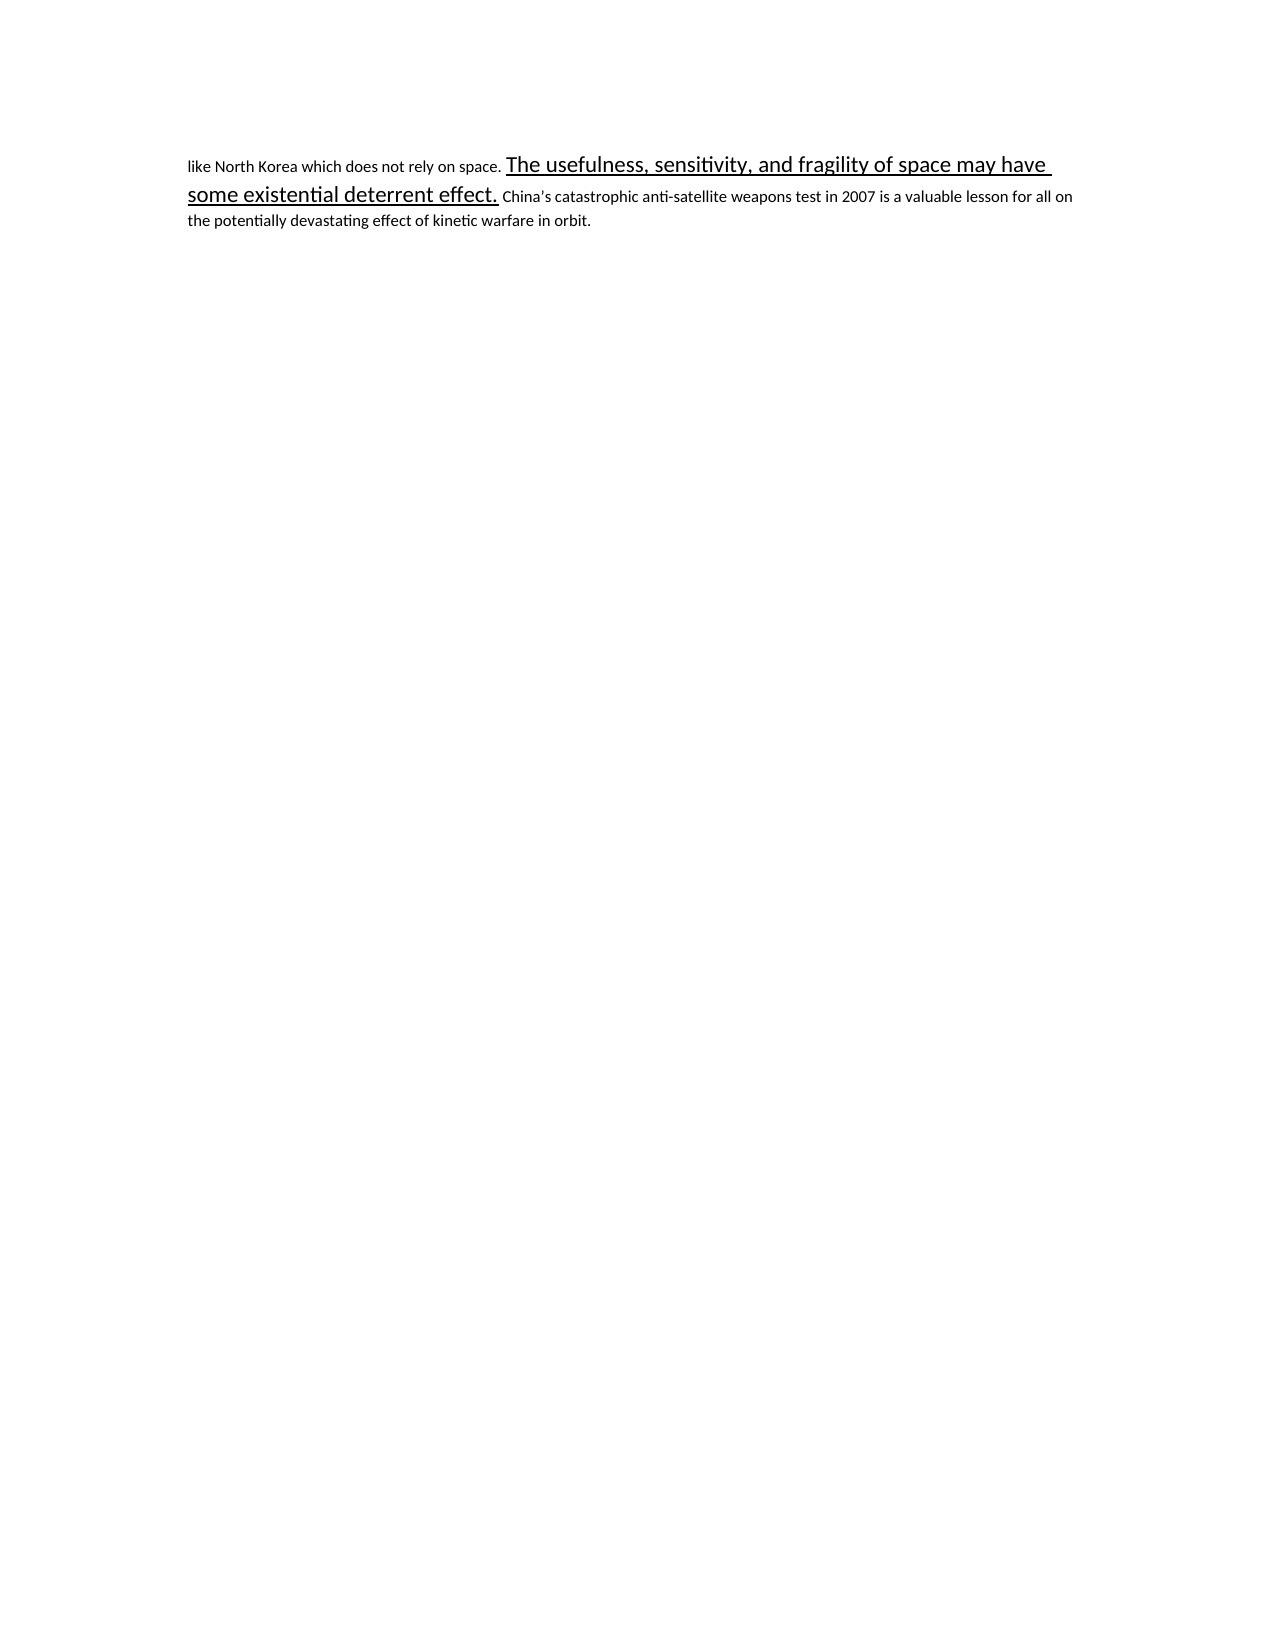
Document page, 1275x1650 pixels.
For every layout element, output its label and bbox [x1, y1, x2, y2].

text [187, 150, 1087, 230]
